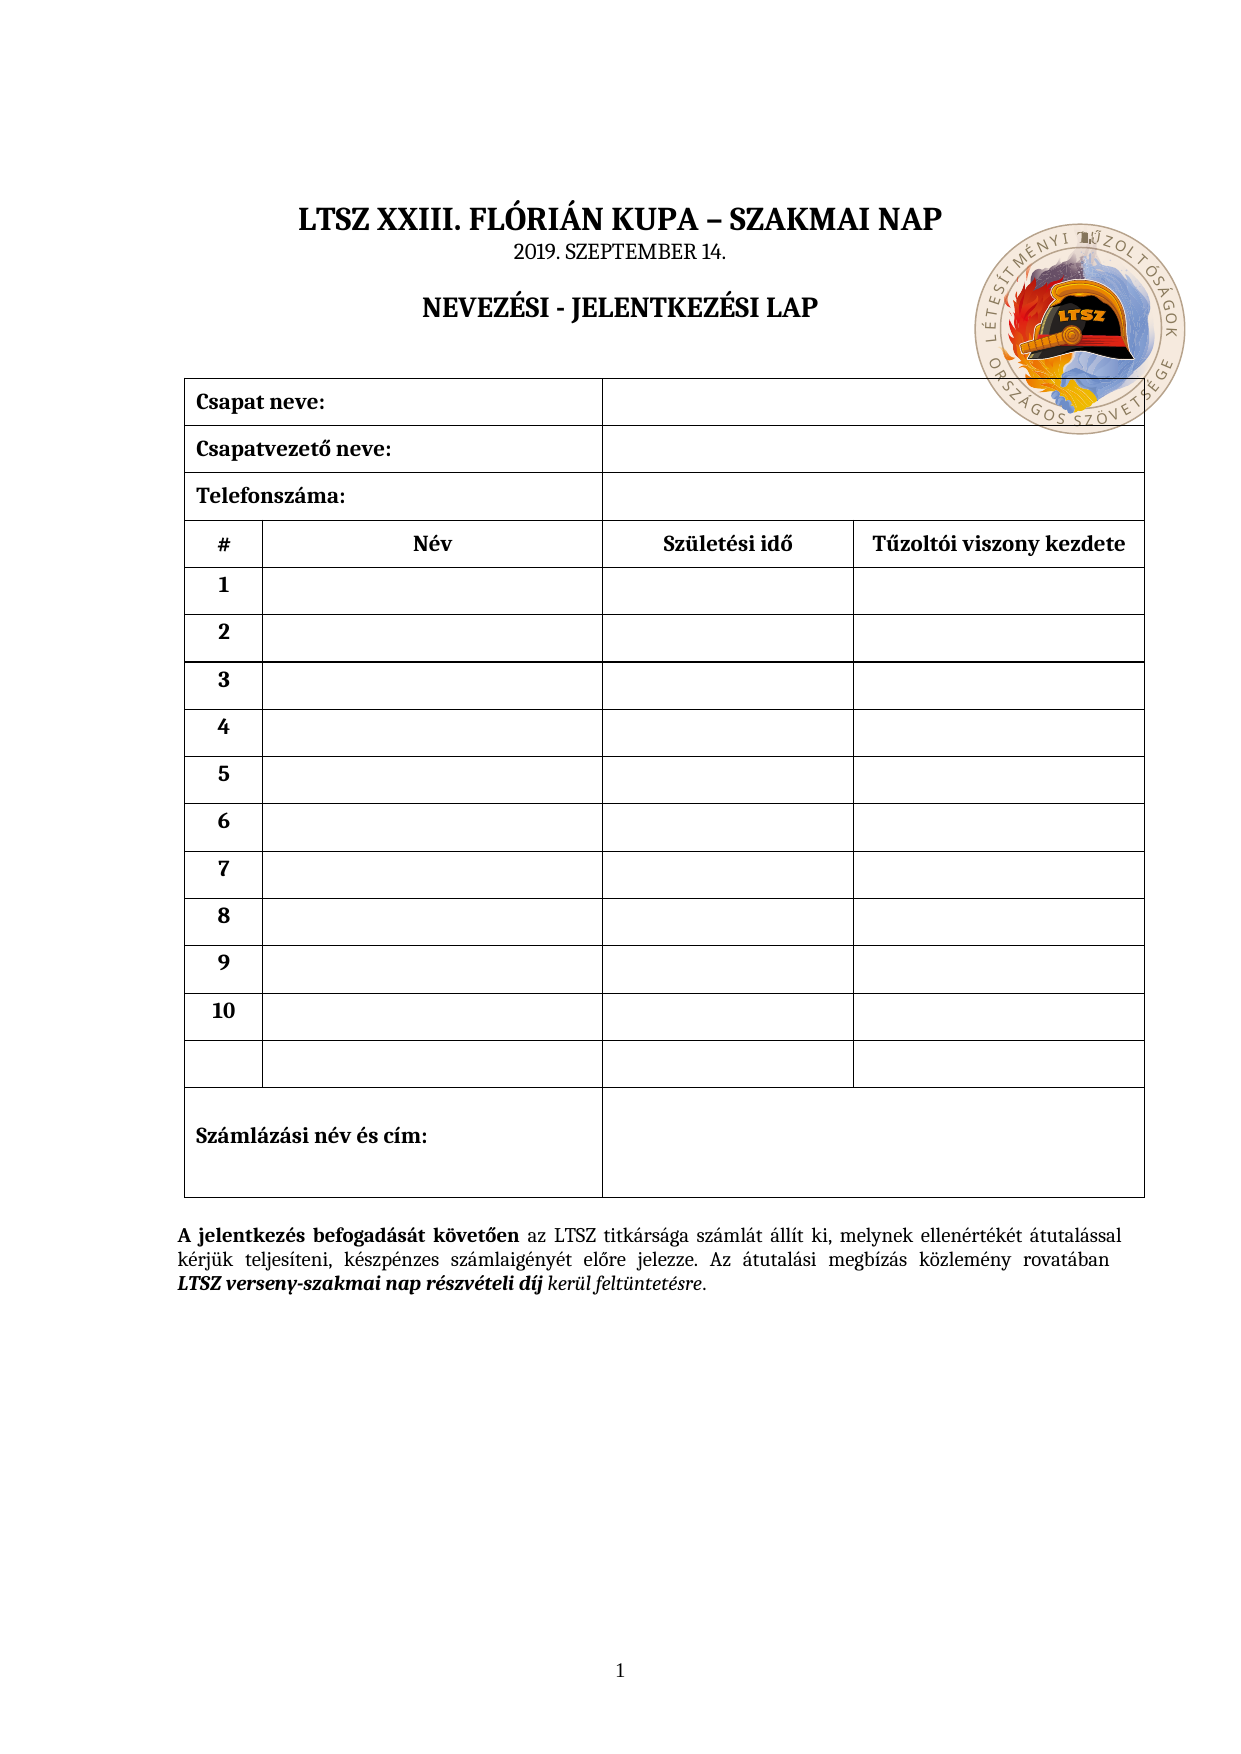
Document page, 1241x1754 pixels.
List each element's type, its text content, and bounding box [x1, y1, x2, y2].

table_cell [263, 568, 602, 614]
table_cell 8 [185, 899, 262, 945]
table_cell [263, 663, 602, 709]
table_cell [603, 852, 853, 898]
table_cell [263, 804, 602, 851]
table_cell [263, 899, 602, 945]
text NEVEZÉSI - JELENTKEZÉSI LAP [118, 291, 1122, 325]
text A jelentkezés befogadását követően az LTSZ titkársága számlát állít ki, melynek ellenértékét átutalással kérjük teljesíteni, készpénzes számlaigényét előre jelezze. Az átutalási megbízás közlemény rovatában LTSZ verseny-szakmai nap részvételi díj kerül feltüntetésre. [177, 1224, 1122, 1296]
table_cell # [185, 521, 262, 567]
table_cell [854, 663, 1144, 709]
table_cell [263, 1041, 602, 1087]
table_cell Számlázási név és cím: [185, 1088, 602, 1197]
table_cell [603, 757, 853, 803]
table_cell 3 [185, 663, 262, 709]
table_cell [603, 1088, 1144, 1197]
table_cell [603, 663, 853, 709]
table_cell [185, 1041, 262, 1087]
table_cell [603, 804, 853, 851]
table_cell 10 [185, 994, 262, 1040]
table_cell [603, 710, 853, 756]
table_cell [603, 946, 853, 992]
table_cell [603, 994, 853, 1040]
table_cell Csapatvezető neve: [185, 426, 602, 472]
table_cell [854, 899, 1144, 945]
table_cell 9 [185, 946, 262, 992]
table_header Csapat neve: [185, 379, 602, 425]
table_cell 4 [185, 710, 262, 756]
table_cell Születési idő [603, 521, 853, 567]
table_cell [263, 710, 602, 756]
table_cell [603, 615, 853, 661]
table_cell 1 [185, 568, 262, 614]
table_cell Tűzoltói viszony kezdete [854, 521, 1144, 567]
table_cell Név [263, 521, 602, 567]
table_cell [854, 946, 1144, 992]
table_cell [854, 615, 1144, 661]
table_cell 6 [185, 804, 262, 851]
table_cell [263, 946, 602, 992]
table_cell 7 [185, 852, 262, 898]
table_cell [263, 994, 602, 1040]
table_cell [263, 757, 602, 803]
table_cell [854, 852, 1144, 898]
table_cell [603, 568, 853, 614]
table_cell [603, 1041, 853, 1087]
table_cell [263, 615, 602, 661]
text 2019. SZEPTEMBER 14. [118, 239, 1122, 265]
table_cell [854, 568, 1144, 614]
table_cell Telefonszáma: [185, 473, 602, 519]
table_cell [854, 804, 1144, 851]
text LTSZ XXIII. FLÓRIÁN KUPA – SZAKMAI NAP [118, 200, 1122, 239]
table_cell [263, 852, 602, 898]
table_cell [854, 710, 1144, 756]
table_header [603, 379, 1144, 425]
table_cell 5 [185, 757, 262, 803]
table_cell [603, 899, 853, 945]
table_cell [854, 994, 1144, 1040]
table_cell 2 [185, 615, 262, 661]
table_cell [603, 473, 1144, 519]
table_cell [603, 426, 1144, 472]
table_cell [854, 757, 1144, 803]
table_cell [854, 1041, 1144, 1087]
